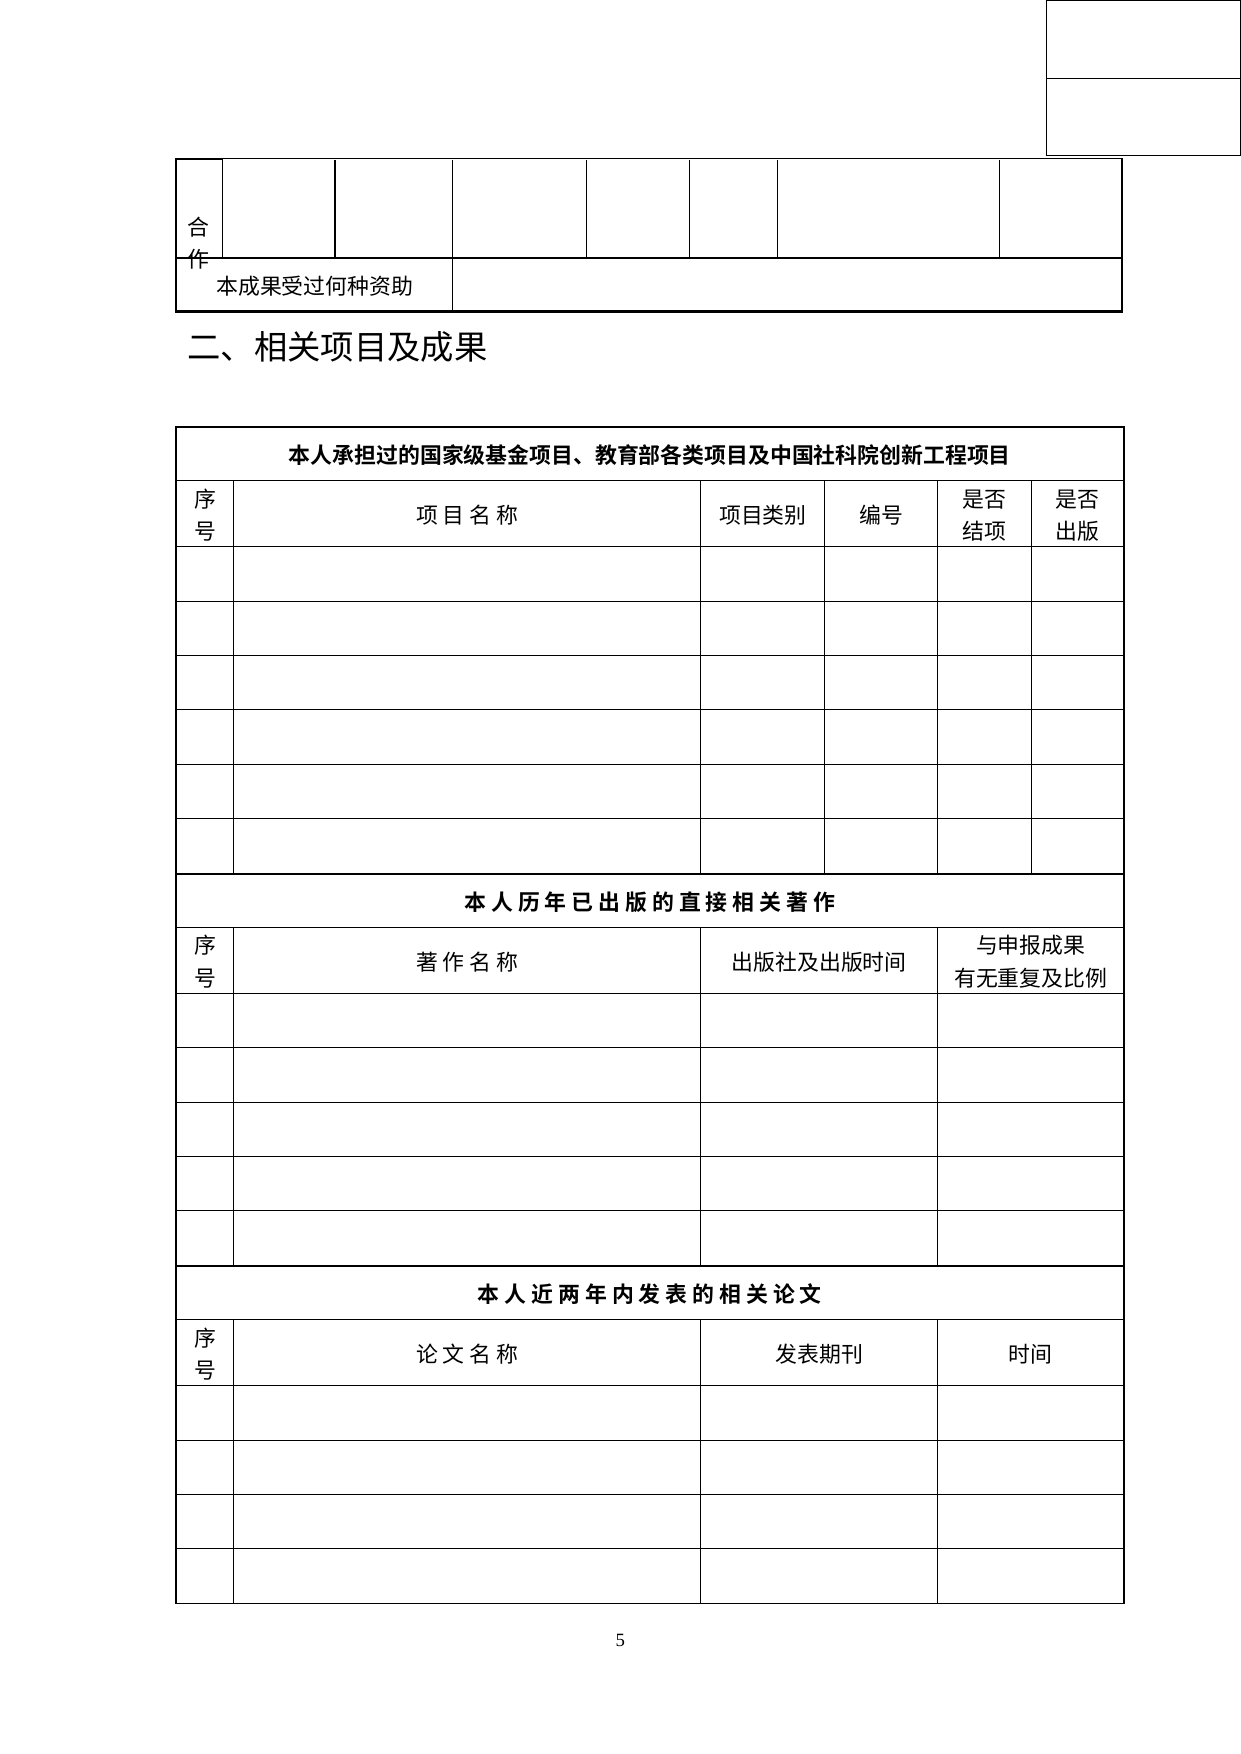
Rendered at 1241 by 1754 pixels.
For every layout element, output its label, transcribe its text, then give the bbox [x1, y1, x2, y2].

table_cell 论 文 名 称 [234, 1320, 700, 1385]
table_cell [234, 1211, 700, 1265]
table_cell [938, 1157, 1123, 1210]
table_cell [701, 656, 824, 709]
table_cell [825, 819, 937, 872]
table_cell [938, 819, 1031, 872]
table_cell [701, 1386, 937, 1439]
table_cell [938, 1386, 1123, 1439]
table_cell [938, 656, 1031, 709]
table_cell 是否 结项 [938, 481, 1031, 546]
table_cell [825, 547, 937, 601]
table_cell [1000, 159, 1121, 257]
table_cell [177, 1549, 233, 1603]
table_header 本人承担过的国家级基金项目、教育部各类项目及中国社科院创新工程项目 [177, 428, 1123, 480]
table_cell [938, 994, 1123, 1047]
text 二、相关项目及成果 [187, 313, 1053, 377]
table_cell [177, 656, 233, 709]
table_cell [234, 1495, 700, 1548]
table_cell [701, 1441, 937, 1494]
table_cell [825, 602, 937, 655]
table_cell [701, 1495, 937, 1548]
table_cell [234, 1441, 700, 1494]
table_cell 是否 出版 [1032, 481, 1123, 546]
table_cell [825, 765, 937, 818]
table_cell [1032, 602, 1123, 655]
table_cell [336, 159, 452, 257]
table_cell 著 作 名 称 [234, 928, 700, 993]
table_cell [1032, 547, 1123, 601]
table_cell 发表期刊 [701, 1320, 937, 1385]
table_cell [234, 1103, 700, 1156]
table_cell [177, 819, 233, 872]
table_cell [690, 159, 777, 257]
table_cell [177, 547, 233, 601]
table_cell 时间 [938, 1320, 1123, 1385]
table_cell [825, 656, 937, 709]
table_cell [938, 547, 1031, 601]
table_cell [177, 1103, 233, 1156]
table_cell [234, 602, 700, 655]
table_cell 出版社及出版时间 [701, 928, 937, 993]
table_cell [1032, 765, 1123, 818]
table_cell [938, 1549, 1123, 1603]
table_cell [223, 159, 335, 257]
table_cell [701, 819, 824, 872]
table_cell [938, 710, 1031, 764]
table_cell [234, 710, 700, 764]
table_cell [177, 1048, 233, 1102]
table_cell [938, 1048, 1123, 1102]
table_cell [701, 1048, 937, 1102]
table_cell [177, 765, 233, 818]
table_cell [587, 159, 689, 257]
table_cell [177, 1495, 233, 1548]
table_cell [701, 1549, 937, 1603]
table_cell [453, 259, 1121, 310]
table_cell [1032, 710, 1123, 764]
table_cell [938, 1441, 1123, 1494]
table_cell [938, 1103, 1123, 1156]
table_cell [1032, 819, 1123, 872]
table_cell [1032, 656, 1123, 709]
table_cell [177, 1386, 233, 1439]
table_cell [234, 765, 700, 818]
table_cell [701, 994, 937, 1047]
table_cell [701, 765, 824, 818]
table_cell 本成果受过何种资助 [177, 259, 452, 310]
table_cell [234, 547, 700, 601]
table_cell [701, 547, 824, 601]
table_cell 序号 [177, 928, 233, 993]
table_cell [701, 1103, 937, 1156]
table_cell [234, 1048, 700, 1102]
table_cell 编号 [825, 481, 937, 546]
table_cell [177, 602, 233, 655]
table_cell [701, 602, 824, 655]
table_cell [778, 159, 999, 257]
table_cell [938, 602, 1031, 655]
table_cell [938, 1495, 1123, 1548]
table_cell 与申报成果 有无重复及比例 [938, 928, 1123, 993]
table_cell [234, 1157, 700, 1210]
table_cell [234, 1549, 700, 1603]
table_cell [234, 994, 700, 1047]
table_cell 本 人 近 两 年 内 发 表 的 相 关 论 文 [177, 1267, 1123, 1319]
table_cell [701, 710, 824, 764]
table_cell [177, 1157, 233, 1210]
table_cell [938, 1211, 1123, 1265]
table_cell [177, 710, 233, 764]
table_cell 序号 [177, 481, 233, 546]
table_cell [177, 1211, 233, 1265]
table_cell [177, 1441, 233, 1494]
table_cell [938, 765, 1031, 818]
table_cell [1047, 79, 1240, 155]
table_cell 项目类别 [701, 481, 824, 546]
table_cell [234, 1386, 700, 1439]
table_cell [234, 819, 700, 872]
table_cell [234, 656, 700, 709]
table_cell [701, 1211, 937, 1265]
table_header [1047, 1, 1240, 78]
table_cell 序号 [177, 1320, 233, 1385]
table_cell 项 目 名 称 [234, 481, 700, 546]
table_cell [825, 710, 937, 764]
table_cell [453, 159, 586, 257]
table_cell [701, 1157, 937, 1210]
table_cell 本 人 历 年 已 出 版 的 直 接 相 关 著 作 [177, 875, 1123, 927]
table_cell [177, 994, 233, 1047]
